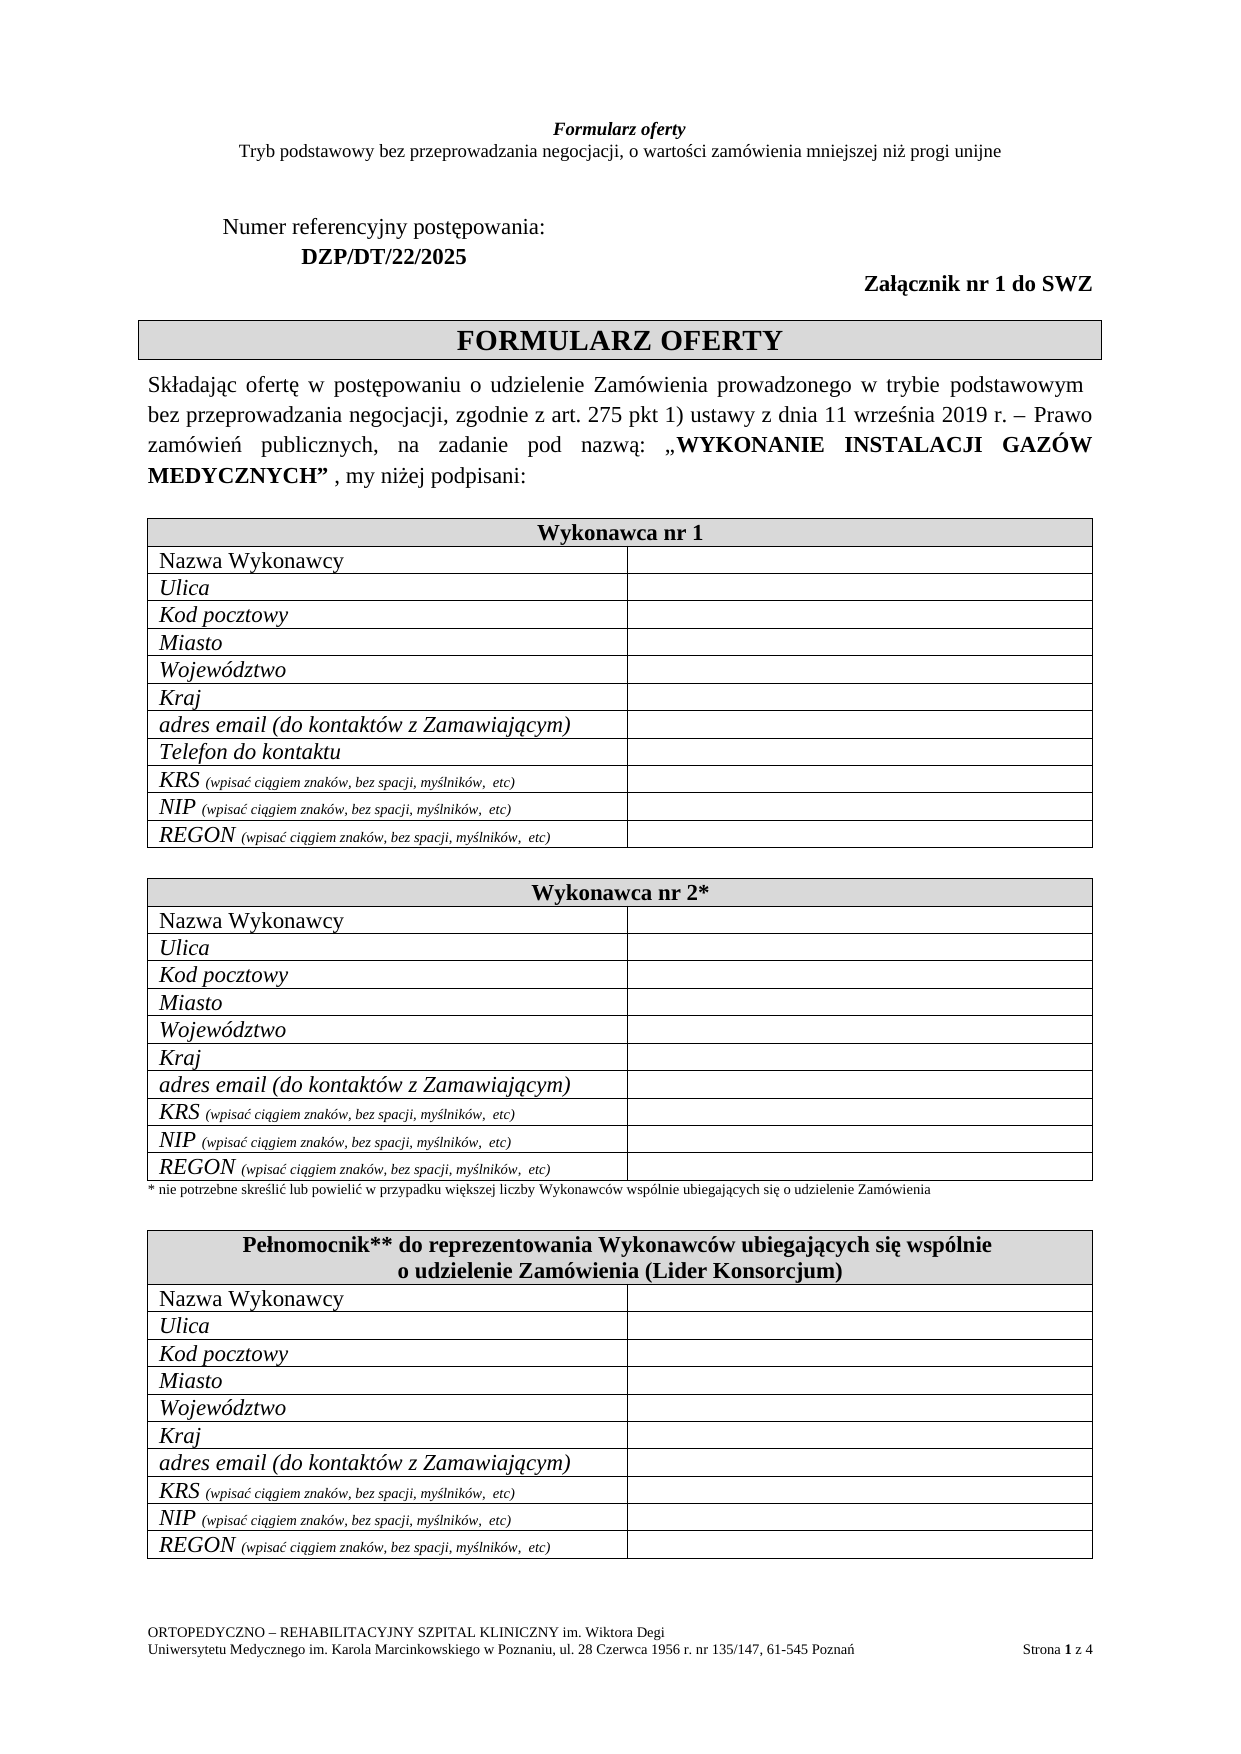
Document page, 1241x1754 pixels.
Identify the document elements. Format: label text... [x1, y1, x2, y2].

table_cell REGON (wpisać ciągiem znaków, bez spacji, myślników, etc) [148, 821, 627, 847]
table_cell KRS (wpisać ciągiem znaków, bez spacji, myślników, etc) [148, 766, 627, 792]
table_cell [628, 1422, 1092, 1448]
table_cell [628, 601, 1092, 628]
table_cell [628, 574, 1092, 600]
table_cell Kraj [148, 1422, 627, 1448]
table_cell [628, 989, 1092, 1015]
table_cell NIP (wpisać ciągiem znaków, bez spacji, myślników, etc) [148, 793, 627, 819]
table_header Wykonawca nr 2* [148, 879, 1092, 906]
table_cell Ulica [148, 934, 627, 960]
table_cell Nazwa Wykonawcy [148, 907, 627, 933]
table_cell adres email (do kontaktów z Zamawiającym) [148, 1071, 627, 1097]
table_cell [628, 629, 1092, 655]
table_cell adres email (do kontaktów z Zamawiającym) [148, 711, 627, 737]
table_cell [628, 1367, 1092, 1393]
table_cell [628, 1312, 1092, 1339]
table_cell NIP (wpisać ciągiem znaków, bez spacji, myślników, etc) [148, 1504, 627, 1530]
table_cell [628, 656, 1092, 683]
table_cell [628, 961, 1092, 988]
table_cell [628, 1071, 1092, 1097]
table_cell [628, 1449, 1092, 1476]
table_cell Miasto [148, 989, 627, 1015]
table_cell [628, 1504, 1092, 1530]
table_cell [628, 1395, 1092, 1421]
table_cell [628, 1099, 1092, 1125]
table_cell Miasto [148, 1367, 627, 1393]
table_cell REGON (wpisać ciągiem znaków, bez spacji, myślników, etc) [148, 1153, 627, 1179]
table_cell [628, 1285, 1092, 1311]
text Składając ofertę w postępowaniu o udzielenie Zamówienia prowadzonego w trybie podstawowym bez przeprowadzania negocjacji, zgodnie z art. 275 pkt 1) ustawy z dnia 11 września 2019 r. – Prawo zamówień publicznych, na zadanie pod nazwą: „WYKONANIE INSTALACJI GAZÓW MEDYCZNYCH” , my niżej podpisani: [148, 371, 1092, 488]
subtitle FORMULARZ OFERTY [139, 321, 1101, 359]
table_cell Kraj [148, 684, 627, 710]
table_cell [628, 1340, 1092, 1366]
table_cell [628, 907, 1092, 933]
table_cell Kod pocztowy [148, 601, 627, 628]
table_cell Nazwa Wykonawcy [148, 1285, 627, 1311]
table_cell [628, 1477, 1092, 1503]
text * nie potrzebne skreślić lub powielić w przypadku większej liczby Wykonawców wspólnie ubiegających się o udzielenie Zamówienia [148, 1181, 1092, 1197]
table_cell [628, 934, 1092, 960]
table_cell Nazwa Wykonawcy [148, 547, 627, 573]
table_cell [628, 821, 1092, 847]
table_cell Ulica [148, 574, 627, 600]
table_cell KRS (wpisać ciągiem znaków, bez spacji, myślników, etc) [148, 1477, 627, 1503]
table_cell Miasto [148, 629, 627, 655]
table_cell Kraj [148, 1044, 627, 1070]
text DZP/DT/22/2025 [148, 243, 620, 269]
table_cell [628, 1531, 1092, 1558]
table_cell Województwo [148, 1395, 627, 1421]
table_cell Województwo [148, 656, 627, 683]
text Numer referencyjny postępowania: [148, 213, 620, 239]
table_cell Telefon do kontaktu [148, 739, 627, 765]
table_cell [628, 1126, 1092, 1152]
table_cell REGON (wpisać ciągiem znaków, bez spacji, myślników, etc) [148, 1531, 627, 1558]
table_cell [628, 684, 1092, 710]
table_cell [628, 1044, 1092, 1070]
table_cell adres email (do kontaktów z Zamawiającym) [148, 1449, 627, 1476]
table_cell [628, 793, 1092, 819]
table_header Wykonawca nr 1 [148, 519, 1092, 546]
table_cell [628, 1153, 1092, 1179]
table_cell Województwo [148, 1016, 627, 1043]
table_cell KRS (wpisać ciągiem znaków, bez spacji, myślników, etc) [148, 1099, 627, 1125]
table_cell [628, 711, 1092, 737]
table_cell [628, 547, 1092, 573]
table_cell NIP (wpisać ciągiem znaków, bez spacji, myślników, etc) [148, 1126, 627, 1152]
table_cell Kod pocztowy [148, 961, 627, 988]
table_cell [628, 1016, 1092, 1043]
table_cell Kod pocztowy [148, 1340, 627, 1366]
table_cell [628, 766, 1092, 792]
table_header Pełnomocnik** do reprezentowania Wykonawców ubiegających się wspólnie o udzielenie Zamówienia (Lider Konsorcjum) [148, 1231, 1092, 1284]
table_cell Ulica [148, 1312, 627, 1339]
table_cell [628, 739, 1092, 765]
text Załącznik nr 1 do SWZ [148, 269, 1092, 296]
